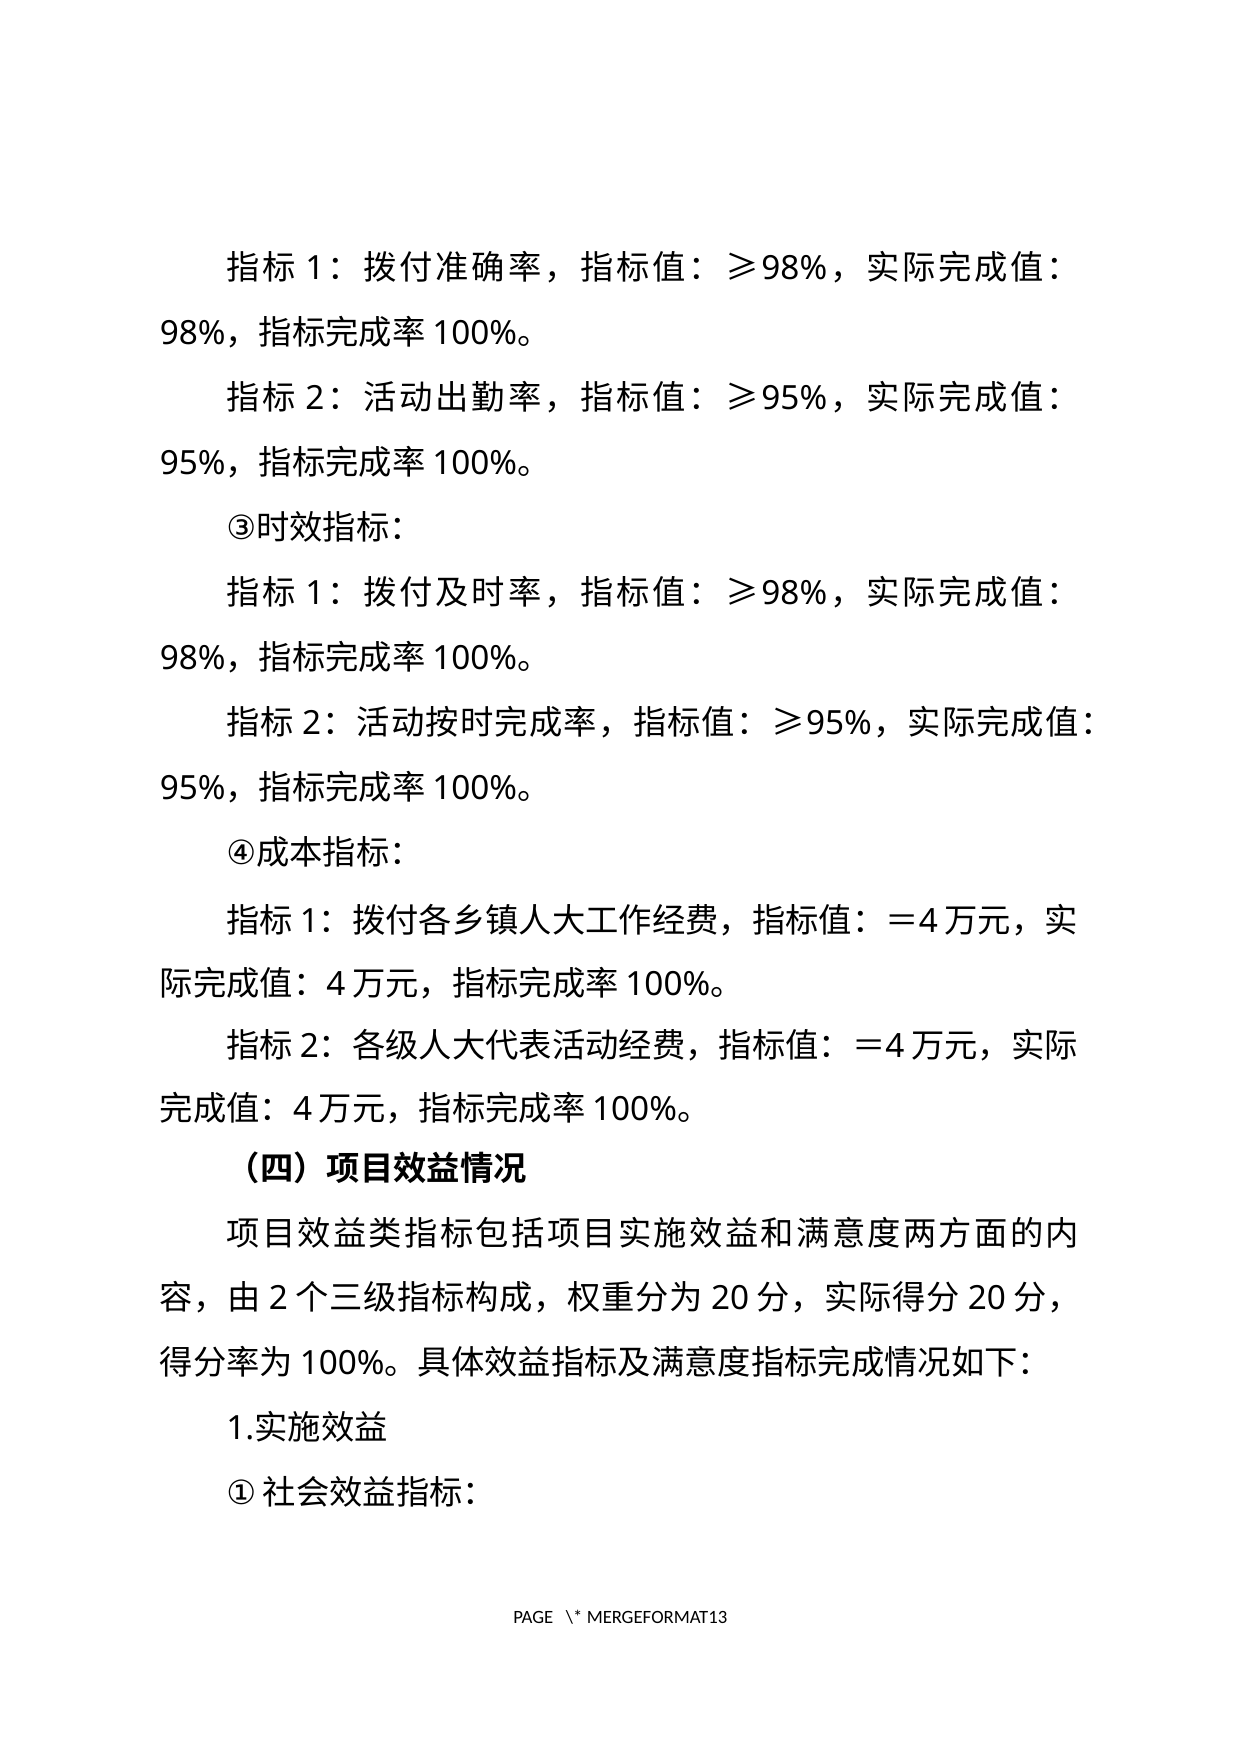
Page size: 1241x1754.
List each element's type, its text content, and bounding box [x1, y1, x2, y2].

text 指标1：拨付及时率，指标值：≥98%，实际完成值：98%，指标完成率100%。 [159, 558, 1081, 688]
text ①社会效益指标： [159, 1458, 1081, 1523]
text 指标2：各级人大代表活动经费，指标值：＝4万元，实际完成值：4万元，指标完成率100%。 [159, 1008, 1081, 1133]
text 1.实施效益 [159, 1393, 1081, 1458]
text 指标2：活动出勤率，指标值：≥95%，实际完成值：95%，指标完成率100%。 [159, 363, 1081, 493]
list 项目效益情况 [159, 1133, 1081, 1198]
text ③时效指标： [159, 493, 1081, 558]
text ④成本指标： [159, 818, 1081, 883]
text 指标2：活动按时完成率，指标值：≥95%，实际完成值：95%，指标完成率100%。 [159, 688, 1081, 818]
text 指标1：拨付准确率，指标值：≥98%，实际完成值：98%，指标完成率100%。 [159, 233, 1081, 363]
text 项目效益类指标包括项目实施效益和满意度两方面的内容，由2个三级指标构成，权重分为20分，实际得分20分，得分率为100%。具体效益指标及满意度指标完成情况如下： [159, 1198, 1081, 1393]
text 指标1：拨付各乡镇人大工作经费，指标值：＝4万元，实际完成值：4万元，指标完成率100%。 [159, 883, 1081, 1008]
